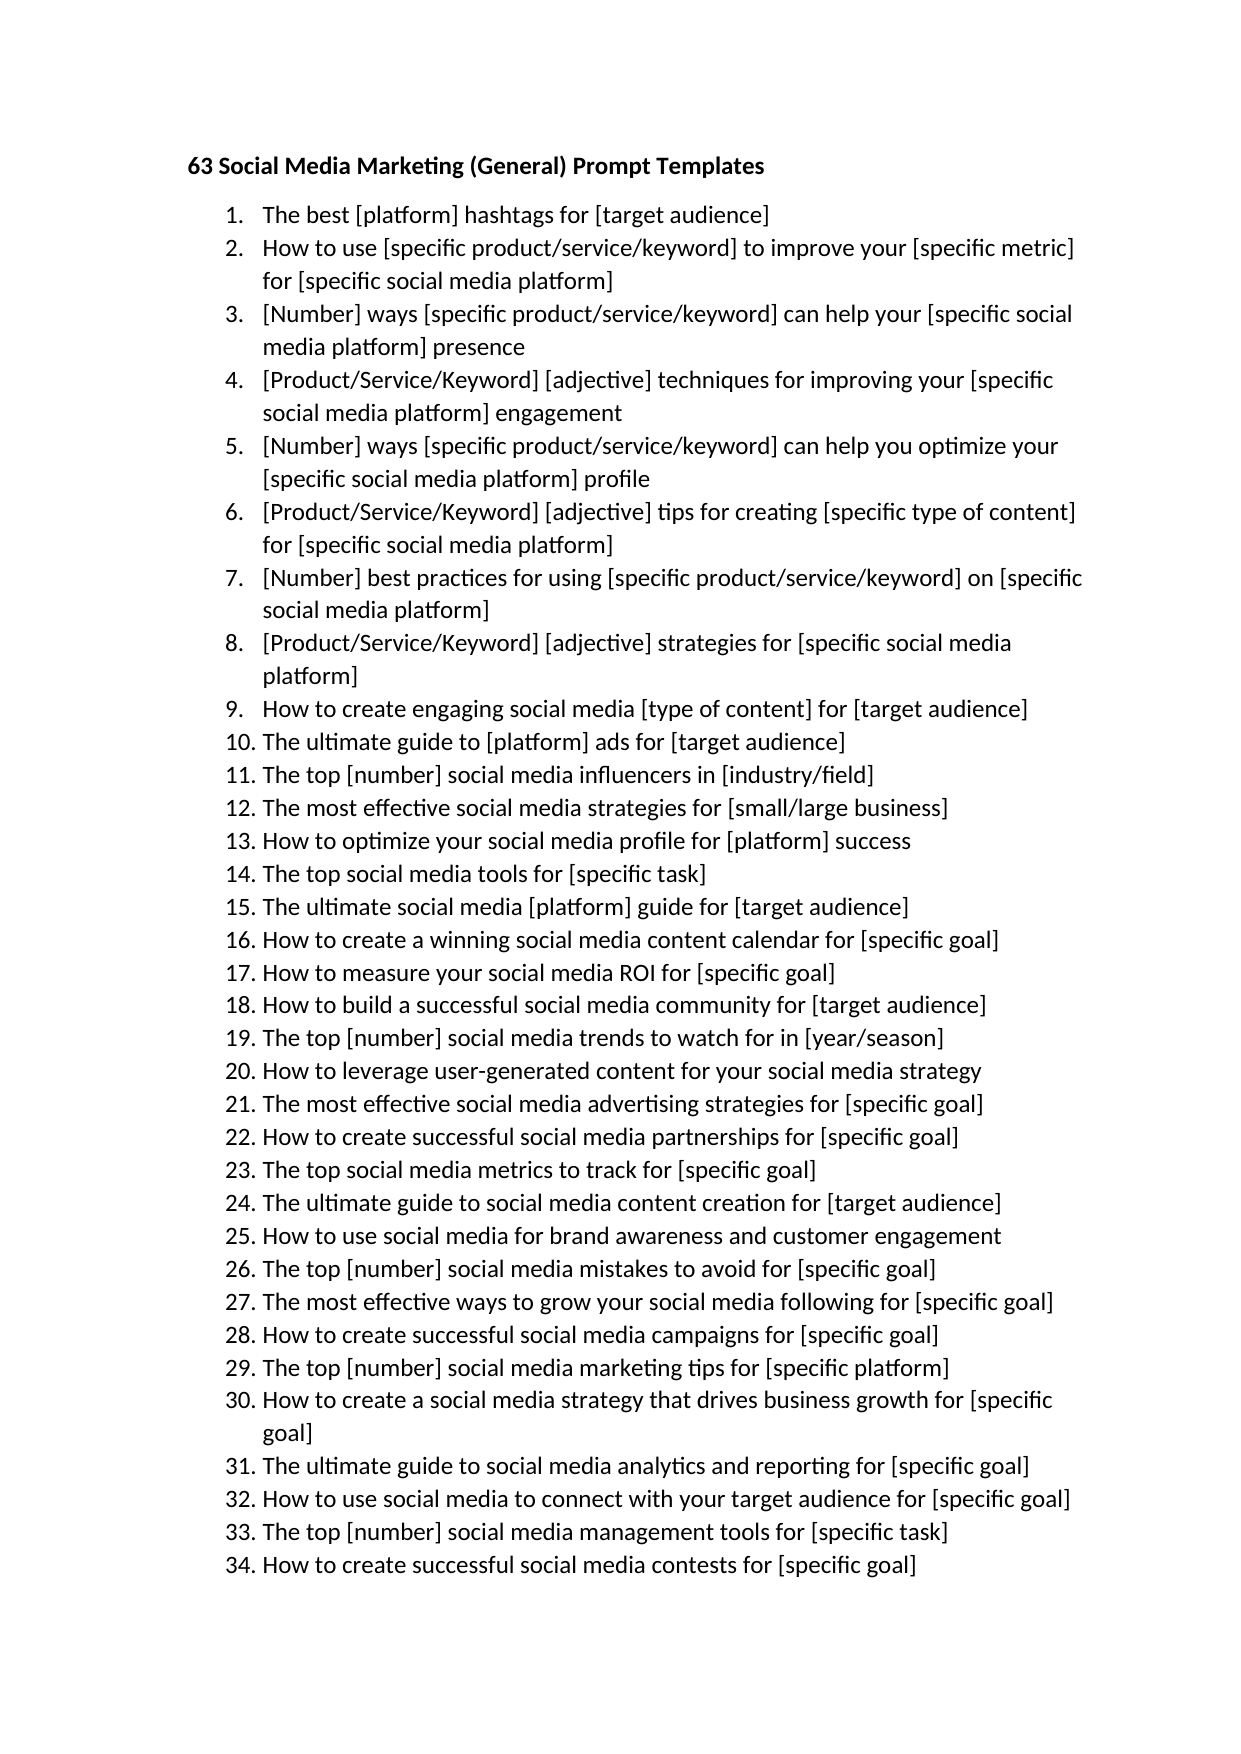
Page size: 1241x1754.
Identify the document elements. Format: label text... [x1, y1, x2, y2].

list How to create successful social media contests for [specific goal] [225, 1549, 1090, 1580]
list How to create a social media strategy that drives business growth for [specific goal] [225, 1384, 1090, 1448]
list The most effective ways to grow your social media following for [specific goal] [225, 1286, 1090, 1316]
list The ultimate guide to social media content creation for [target audience] [225, 1187, 1090, 1218]
list How to create successful social media partnerships for [specific goal] [225, 1121, 1090, 1152]
text 63 Social Media Marketing (General) Prompt Templates [187, 150, 1090, 181]
list [Number] ways [specific product/service/keyword] can help you optimize your [specific social media platform] profile [225, 430, 1090, 493]
list The top social media metrics to track for [specific goal] [225, 1154, 1090, 1185]
list How to create a winning social media content calendar for [specific goal] [225, 924, 1090, 954]
list The ultimate social media [platform] guide for [target audience] [225, 891, 1090, 921]
list [Number] best practices for using [specific product/service/keyword] on [specific social media platform] [225, 562, 1090, 625]
list The top [number] social media influencers in [industry/field] [225, 759, 1090, 790]
list How to use social media for brand awareness and customer engagement [225, 1220, 1090, 1251]
list How to use [specific product/service/keyword] to improve your [specific metric] for [specific social media platform] [225, 232, 1090, 296]
list [Number] ways [specific product/service/keyword] can help your [specific social media platform] presence [225, 298, 1090, 362]
list How to leverage user-generated content for your social media strategy [225, 1055, 1090, 1086]
list The ultimate guide to social media analytics and reporting for [specific goal] [225, 1450, 1090, 1481]
list The top [number] social media mistakes to avoid for [specific goal] [225, 1253, 1090, 1283]
list How to create engaging social media [type of content] for [target audience] [225, 693, 1090, 724]
list [Product/Service/Keyword] [adjective] tips for creating [specific type of content] for [specific social media platform] [225, 496, 1090, 559]
list How to measure your social media ROI for [specific goal] [225, 957, 1090, 987]
list How to use social media to connect with your target audience for [specific goal] [225, 1483, 1090, 1514]
list The most effective social media advertising strategies for [specific goal] [225, 1088, 1090, 1119]
list The top [number] social media management tools for [specific task] [225, 1516, 1090, 1547]
list [Product/Service/Keyword] [adjective] techniques for improving your [specific social media platform] engagement [225, 364, 1090, 428]
list The top social media tools for [specific task] [225, 858, 1090, 888]
list The best [platform] hashtags for [target audience] [225, 199, 1090, 230]
list How to build a successful social media community for [target audience] [225, 989, 1090, 1020]
list The top [number] social media trends to watch for in [year/season] [225, 1022, 1090, 1053]
list The top [number] social media marketing tips for [specific platform] [225, 1352, 1090, 1382]
list How to create successful social media campaigns for [specific goal] [225, 1319, 1090, 1349]
list How to optimize your social media profile for [platform] success [225, 825, 1090, 856]
list [Product/Service/Keyword] [adjective] strategies for [specific social media platform] [225, 627, 1090, 691]
list The most effective social media strategies for [small/large business] [225, 792, 1090, 823]
list The ultimate guide to [platform] ads for [target audience] [225, 726, 1090, 757]
